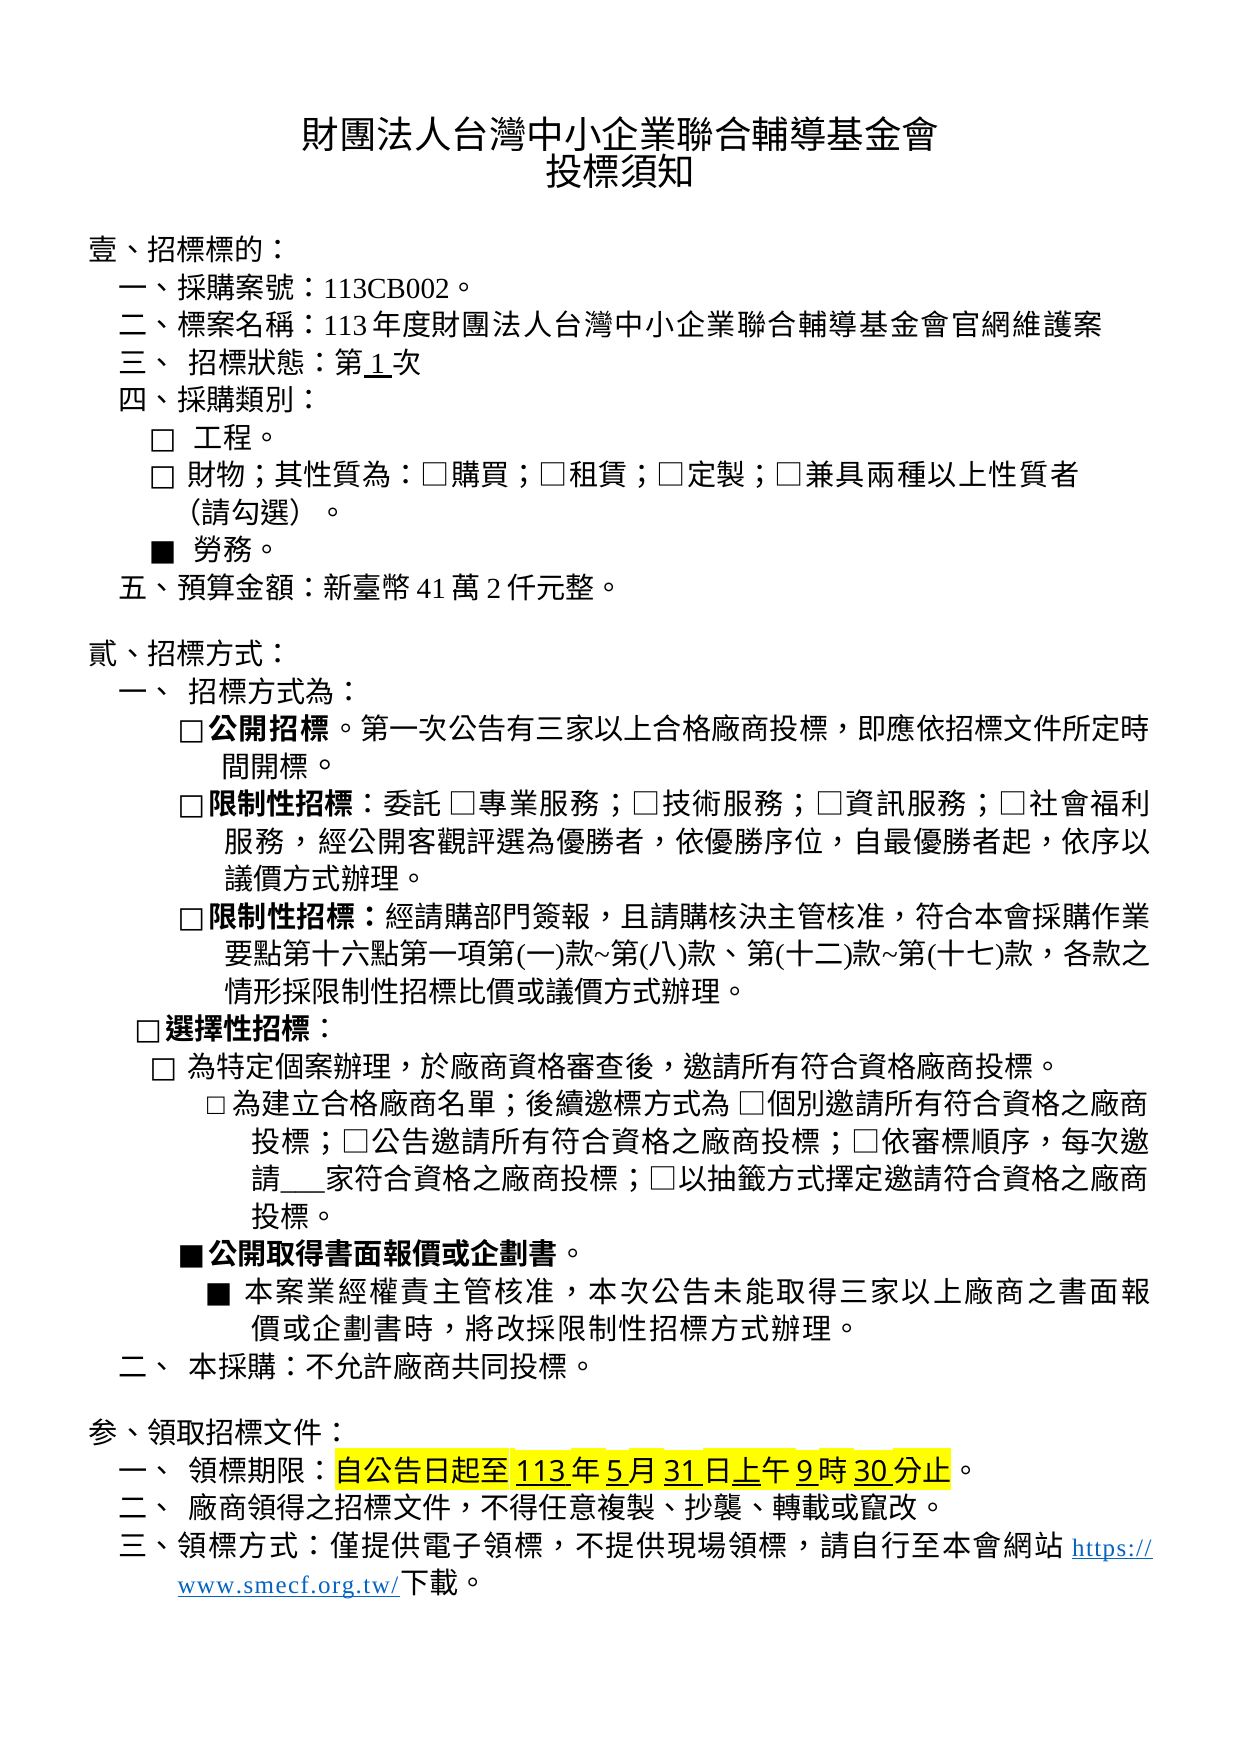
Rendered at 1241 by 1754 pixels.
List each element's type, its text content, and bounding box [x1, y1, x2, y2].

text □限制性招標：經請購部門簽報，且請購核決主管核准，符合本會採購作業要點第十六點第一項第(一)款~第(八)款、第(十二)款~第(十七)款，各款之情形採限制性招標比價或議價方式辦理。 [177, 897, 1152, 1010]
text 財團法人台灣中小企業聯合輔導基金會 投標須知 [89, 118, 1152, 193]
list 採購類別： [118, 381, 1152, 418]
text （請勾選）。 [118, 493, 1152, 531]
text □ 財物；其性質為：□購買；□租賃；□定製；□兼具兩種以上性質者 [118, 456, 1152, 493]
list 本採購：不允許廠商共同投標。 [118, 1347, 1152, 1385]
text 参、領取招標文件： [89, 1414, 1152, 1451]
text 壹、招標標的： [89, 231, 1152, 268]
text ■ 本案業經權責主管核准，本次公告未能取得三家以上廠商之書面報價或企劃書時，將改採限制性招標方式辦理。 [204, 1272, 1152, 1347]
list 領標期限：自公告日起至113年5月31日上午9時30分止。 [951, 1451, 1152, 1489]
list 領標方式：僅提供電子領標，不提供現場領標，請自行至本會網站https://www.smecf.org.tw/下載。 [118, 1526, 1152, 1601]
text □選擇性招標： [89, 1010, 1152, 1047]
text □ 工程。 [118, 418, 1152, 456]
list 招標狀態：第 1 次 [118, 343, 1152, 381]
list 領標期限：自公告日起至113年5月31日上午9時30分止。 [118, 1451, 335, 1489]
text □ 為特定個案辦理，於廠商資格審查後，邀請所有符合資格廠商投標。 [89, 1047, 1152, 1085]
text 貳、招標方式： [89, 635, 1152, 672]
text □ 為建立合格廠商名單；後續邀標方式為 □個別邀請所有符合資格之廠商投標；□公告邀請所有符合資格之廠商投標；□依審標順序，每次邀請___家符合資格之廠商投標；□以抽籤方式擇定邀請符合資格之廠商投標。 [207, 1085, 1152, 1235]
list 廠商領得之招標文件，不得任意複製、抄襲、轉載或竄改。 [118, 1489, 1152, 1526]
text ■ 勞務。 [118, 531, 1152, 568]
list 預算金額：新臺幣41萬2仟元整。 [118, 568, 1152, 606]
list 採購案號：113CB002。 [118, 268, 1152, 306]
list 招標方式為： [118, 672, 1152, 710]
text ■公開取得書面報價或企劃書。 [177, 1235, 1152, 1272]
text □公開招標。第一次公告有三家以上合格廠商投標，即應依招標文件所定時間開標。 [177, 710, 1152, 785]
list 標案名稱：113年度財團法人台灣中小企業聯合輔導基金會官網維護案 [118, 306, 1152, 343]
text □限制性招標：委託 □專業服務；□技術服務；□資訊服務；□社會福利服務，經公開客觀評選為優勝者，依優勝序位，自最優勝者起，依序以議價方式辦理。 [177, 785, 1152, 897]
